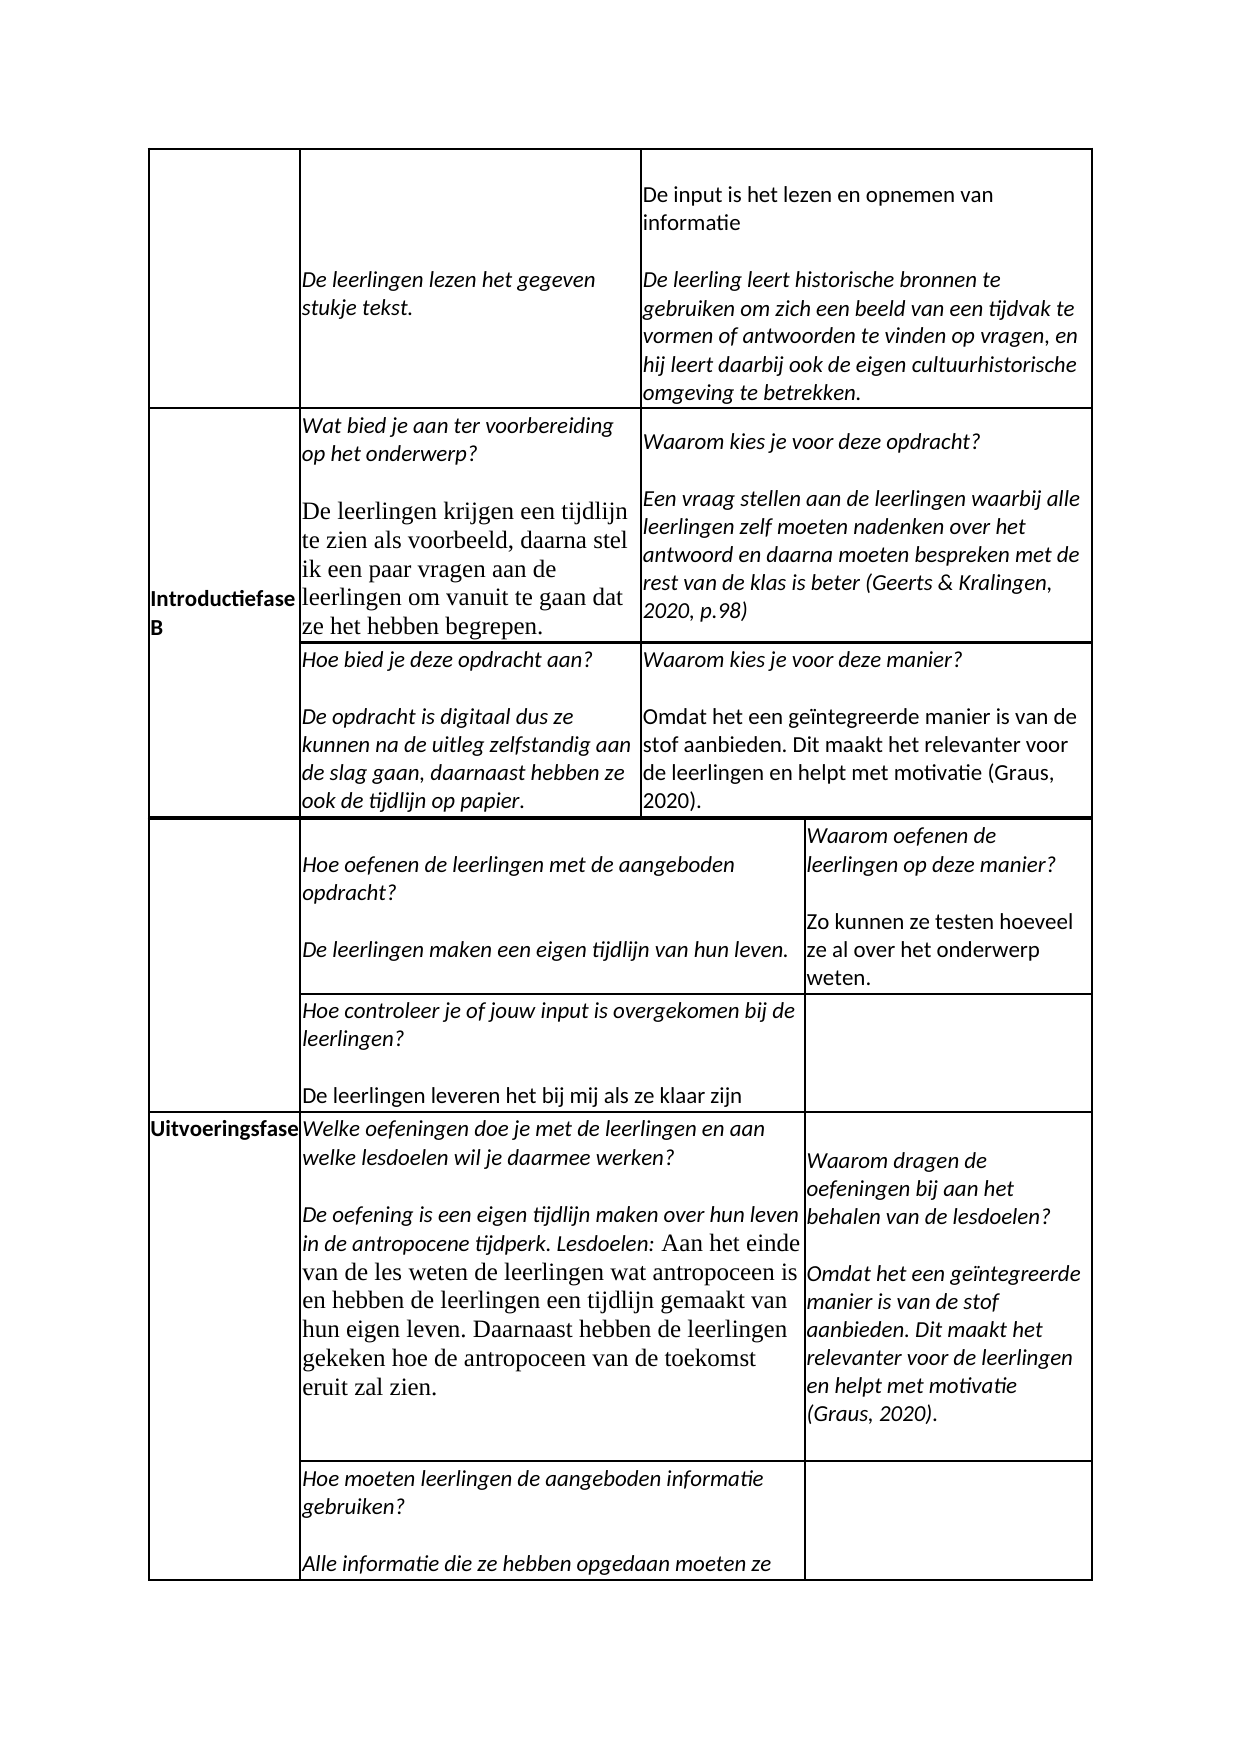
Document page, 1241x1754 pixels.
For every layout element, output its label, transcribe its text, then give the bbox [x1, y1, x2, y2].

table_cell Uitvoeringsfase [150, 1113, 299, 1578]
table_cell Hoe bied je deze opdracht aan? De opdracht is digitaal dus ze kunnen na de uitleg zelfstandig aan de slag gaan, daarnaast hebben ze ook de tijdlijn op papier. [301, 644, 640, 816]
table_cell [806, 1462, 1091, 1578]
table_cell Hoe controleer je of jouw input is overgekomen bij de leerlingen? De leerlingen leveren het bij mij als ze klaar zijn [301, 995, 804, 1111]
table_cell Wat bied je aan ter voorbereiding op het onderwerp? De leerlingen krijgen een tijdlijn te zien als voorbeeld, daarna stel ik een paar vragen aan de leerlingen om vanuit te gaan dat ze het hebben begrepen. [301, 409, 640, 641]
table_cell Waarom dragen de oefeningen bij aan het behalen van de lesdoelen? Omdat het een geïntegreerde manier is van de stof aanbieden. Dit maakt het relevanter voor de leerlingen en helpt met motivatie (Graus, 2020). [806, 1113, 1091, 1460]
table_header [150, 820, 299, 951]
table_cell Introductiefase B [150, 409, 299, 816]
table_header [150, 980, 299, 1111]
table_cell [642, 150, 1091, 407]
table_cell Waarom kies je voor deze opdracht? Een vraag stellen aan de leerlingen waarbij alle leerlingen zelf moeten nadenken over het antwoord en daarna moeten bespreken met de rest van de klas is beter (Geerts & Kralingen, 2020, p.98) [642, 409, 1091, 641]
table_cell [301, 1462, 804, 1578]
table_cell [806, 995, 1091, 1111]
table_header Hoe oefenen de leerlingen met de aangeboden opdracht? De leerlingen maken een eigen tijdlijn van hun leven. [301, 820, 804, 992]
table_cell Waarom kies je voor deze manier? Omdat het een geïntegreerde manier is van de stof aanbieden. Dit maakt het relevanter voor de leerlingen en helpt met motivatie (Graus, 2020). [642, 644, 1091, 816]
table_header Waarom oefenen de leerlingen op deze manier? Zo kunnen ze testen hoeveel ze al over het onderwerp weten. [806, 820, 1091, 992]
table_cell Welke oefeningen doe je met de leerlingen en aan welke lesdoelen wil je daarmee werken? De oefening is een eigen tijdlijn maken over hun leven in de antropocene tijdperk. Lesdoelen: Aan het einde van de les weten de leerlingen wat antropoceen is en hebben de leerlingen een tijdlijn gemaakt van hun eigen leven. Daarnaast hebben de leerlingen gekeken hoe de antropoceen van de toekomst eruit zal zien. [301, 1113, 804, 1460]
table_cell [301, 150, 640, 407]
